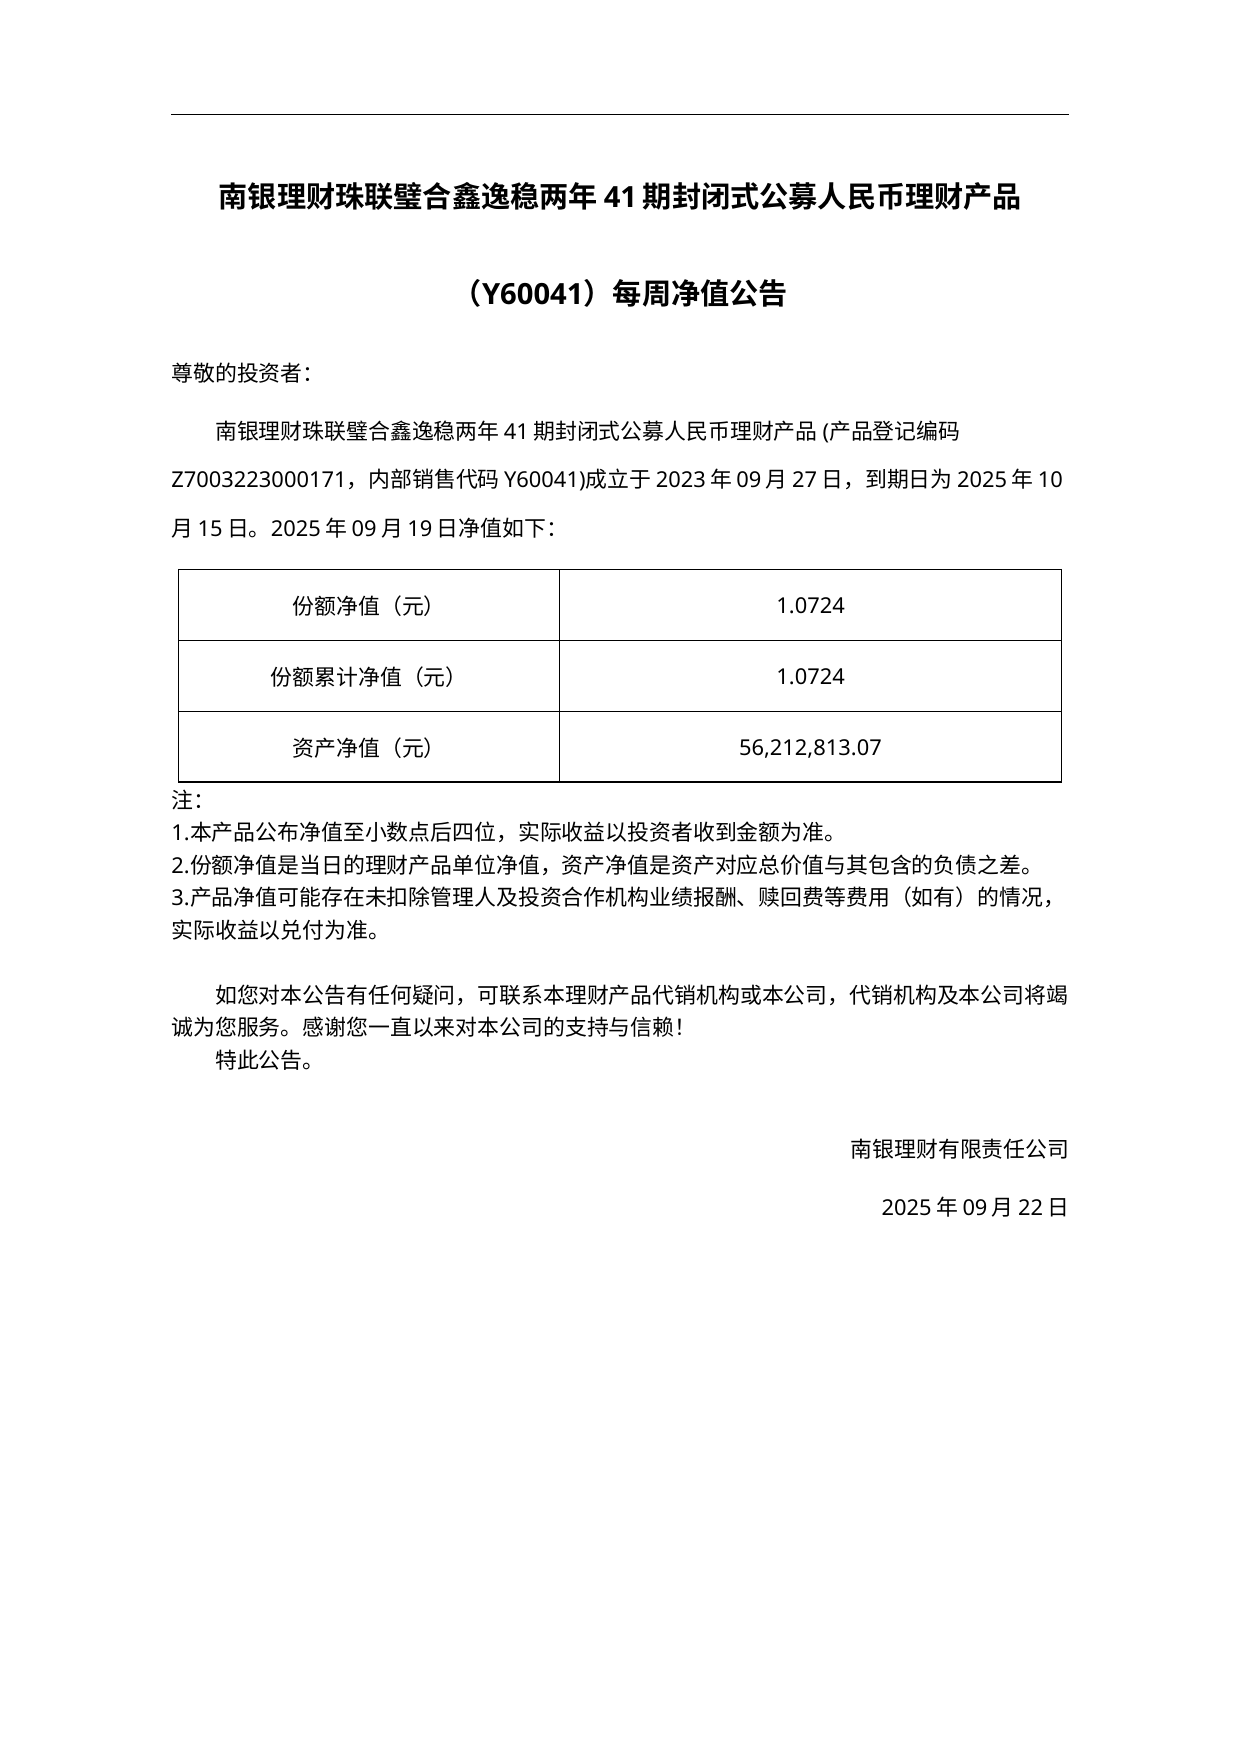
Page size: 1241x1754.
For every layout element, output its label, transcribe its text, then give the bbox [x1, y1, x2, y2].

text 注： [171, 782, 1069, 815]
text 如您对本公告有任何疑问，可联系本理财产品代销机构或本公司，代销机构及本公司将竭诚为您服务。感谢您一直以来对本公司的支持与信赖！ [171, 977, 1069, 1042]
text 2025年09月22日 [171, 1190, 1069, 1222]
table_cell 份额累计净值（元） [179, 641, 559, 711]
text 3.产品净值可能存在未扣除管理人及投资合作机构业绩报酬、赎回费等费用（如有）的情况，实际收益以兑付为准。 [171, 880, 1069, 945]
text 1.本产品公布净值至小数点后四位，实际收益以投资者收到金额为准。 [171, 815, 1069, 847]
text 尊敬的投资者： [171, 355, 1069, 388]
text 南银理财珠联璧合鑫逸稳两年41期封闭式公募人民币理财产品 (产品登记编码Z7003223000171，内部销售代码Y60041)成立于2023年09月27日，到期日为2025年10月15日。2025年09月19日净值如下： [171, 413, 1069, 543]
table_cell 资产净值（元） [179, 712, 559, 781]
table_header 份额净值（元） [179, 570, 559, 640]
text 2.份额净值是当日的理财产品单位净值，资产净值是资产对应总价值与其包含的负债之差。 [171, 847, 1069, 880]
table_cell 1.0724 [560, 641, 1061, 711]
text 特此公告。 [171, 1042, 1069, 1075]
table_header 1.0724 [560, 570, 1061, 640]
text 南银理财珠联璧合鑫逸稳两年41期封闭式公募人民币理财产品（Y60041）每周净值公告 [171, 162, 1069, 324]
text 南银理财有限责任公司 [171, 1132, 1069, 1164]
table_cell 56,212,813.07 [560, 712, 1061, 781]
